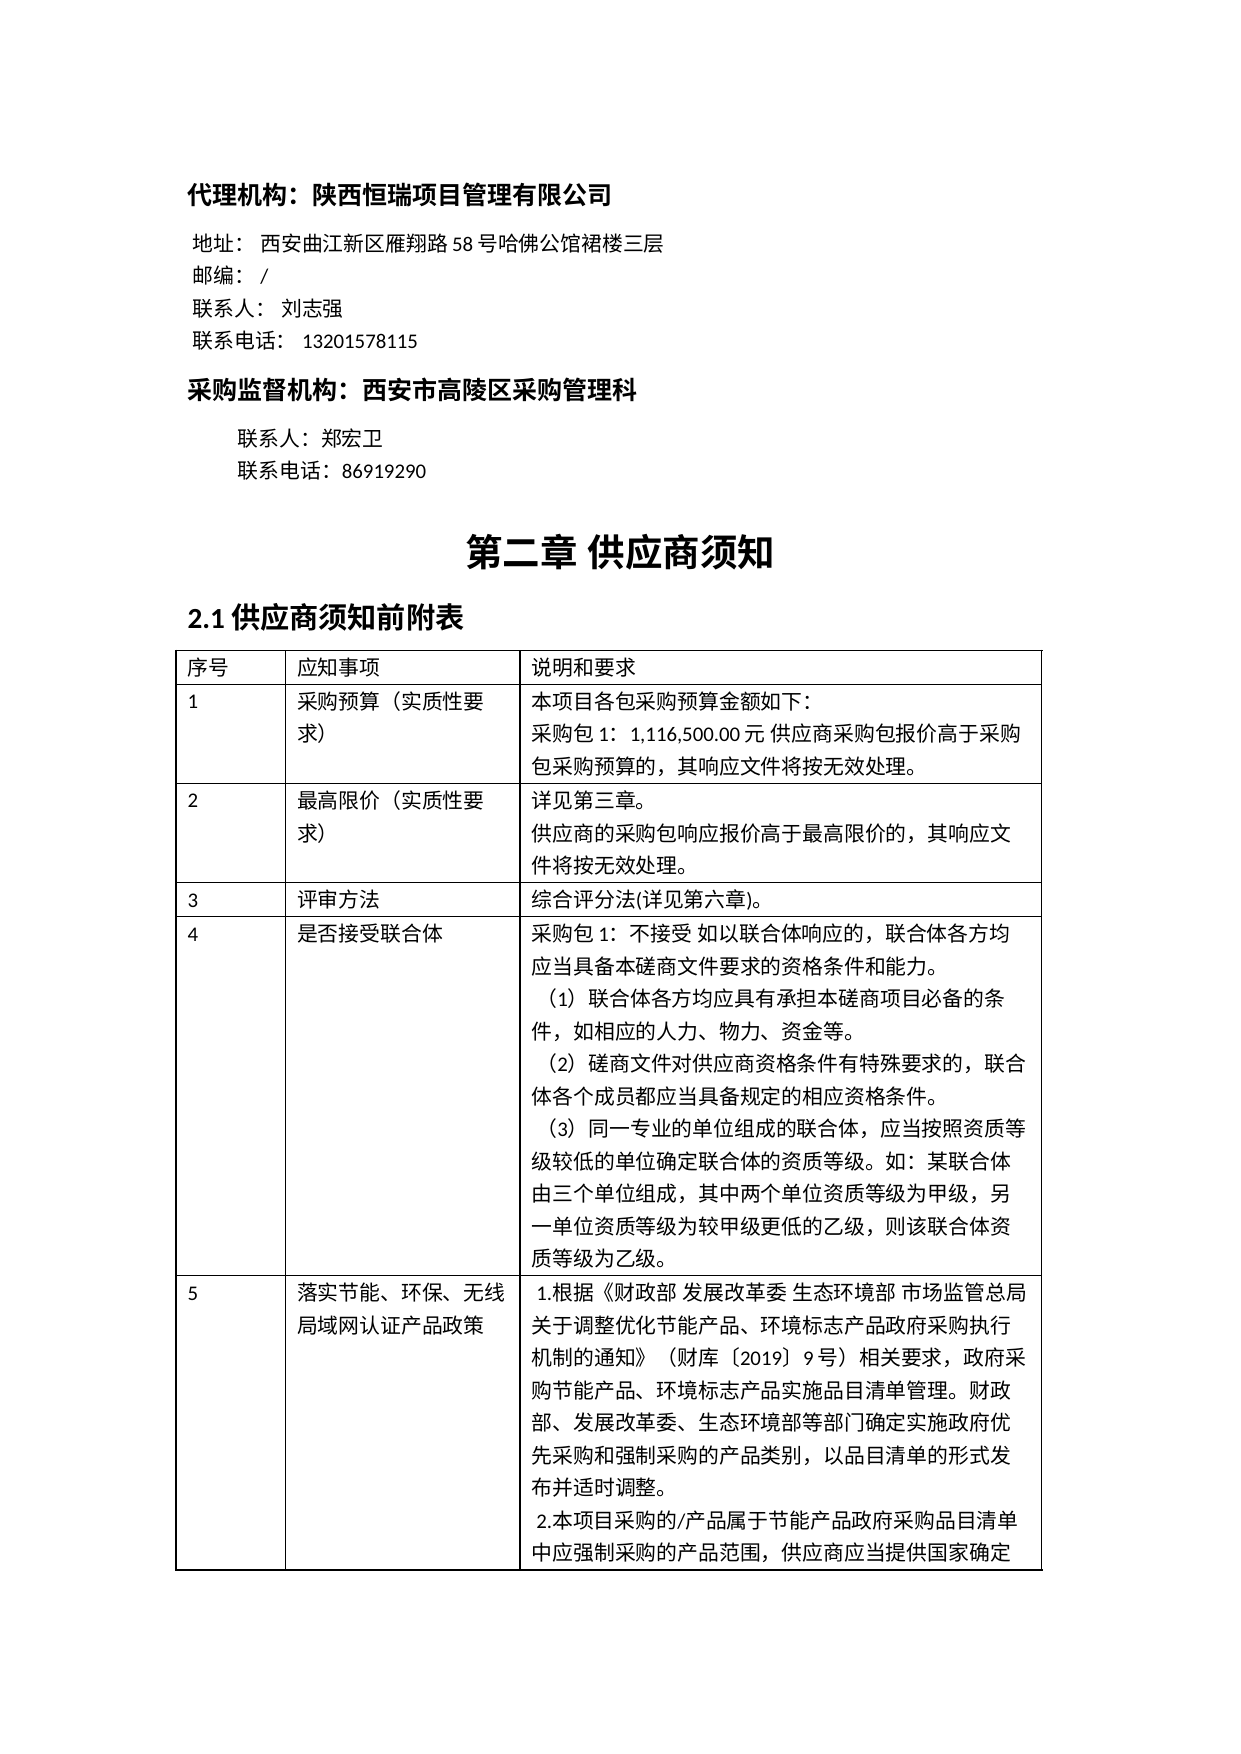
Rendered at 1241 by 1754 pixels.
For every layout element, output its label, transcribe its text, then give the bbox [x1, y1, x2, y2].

table_header 说明和要求 [521, 651, 1041, 683]
table_cell 2 [177, 784, 285, 882]
text 联系人： 刘志强 [187, 292, 1053, 324]
text 联系人：郑宏卫 [187, 422, 1053, 454]
table_cell 评审方法 [286, 883, 519, 916]
text 地址： 西安曲江新区雁翔路58号哈佛公馆裙楼三层 [187, 227, 1053, 259]
text 联系电话： 13201578115 [187, 324, 1053, 357]
table_cell 采购包1：不接受 如以联合体响应的，联合体各方均应当具备本磋商文件要求的资格条件和能力。 （1）联合体各方均应具有承担本磋商项目必备的条件，如相应的人力、物力、资金等。 （2）磋商文件对供应商资格条件有特殊要求的，联合体各个成员都应当具备规定的相应资格条件。 （3）同一专业的单位组成的联合体，应当按照资质等级较低的单位确定联合体的资质等级。如：某联合体由三个单位组成，其中两个单位资质等级为甲级，另一单位资质等级为较甲级更低的乙级，则该联合体资质等级为乙级。 [521, 917, 1041, 1275]
table_cell 综合评分法(详见第六章)。 [521, 883, 1041, 916]
text 采购监督机构：西安市高陵区采购管理科 [187, 357, 1053, 422]
table_cell 4 [177, 917, 285, 1275]
table_cell 最高限价（实质性要求） [286, 784, 519, 882]
table_header 应知事项 [286, 651, 519, 683]
table_header 序号 [177, 651, 285, 683]
table_cell 本项目各包采购预算金额如下： 采购包1：1,116,500.00元 供应商采购包报价高于采购包采购预算的，其响应文件将按无效处理。 [521, 685, 1041, 783]
text 2.1供应商须知前附表 [187, 584, 1053, 649]
text 联系电话：86919290 [187, 454, 1053, 487]
table_cell 详见第三章。 供应商的采购包响应报价高于最高限价的，其响应文件将按无效处理。 [521, 784, 1041, 882]
table_cell 落实节能、环保、无线局域网认证产品政策 [286, 1276, 519, 1569]
table_cell 3 [177, 883, 285, 916]
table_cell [521, 1276, 1041, 1569]
text 邮编： / [187, 259, 1053, 292]
table_cell 1 [177, 685, 285, 783]
table_cell 5 [177, 1276, 285, 1569]
table_cell 采购预算（实质性要求） [286, 685, 519, 783]
text 代理机构：陕西恒瑞项目管理有限公司 [187, 162, 1053, 227]
text 第二章 供应商须知 [187, 519, 1053, 584]
table_cell 是否接受联合体 [286, 917, 519, 1275]
